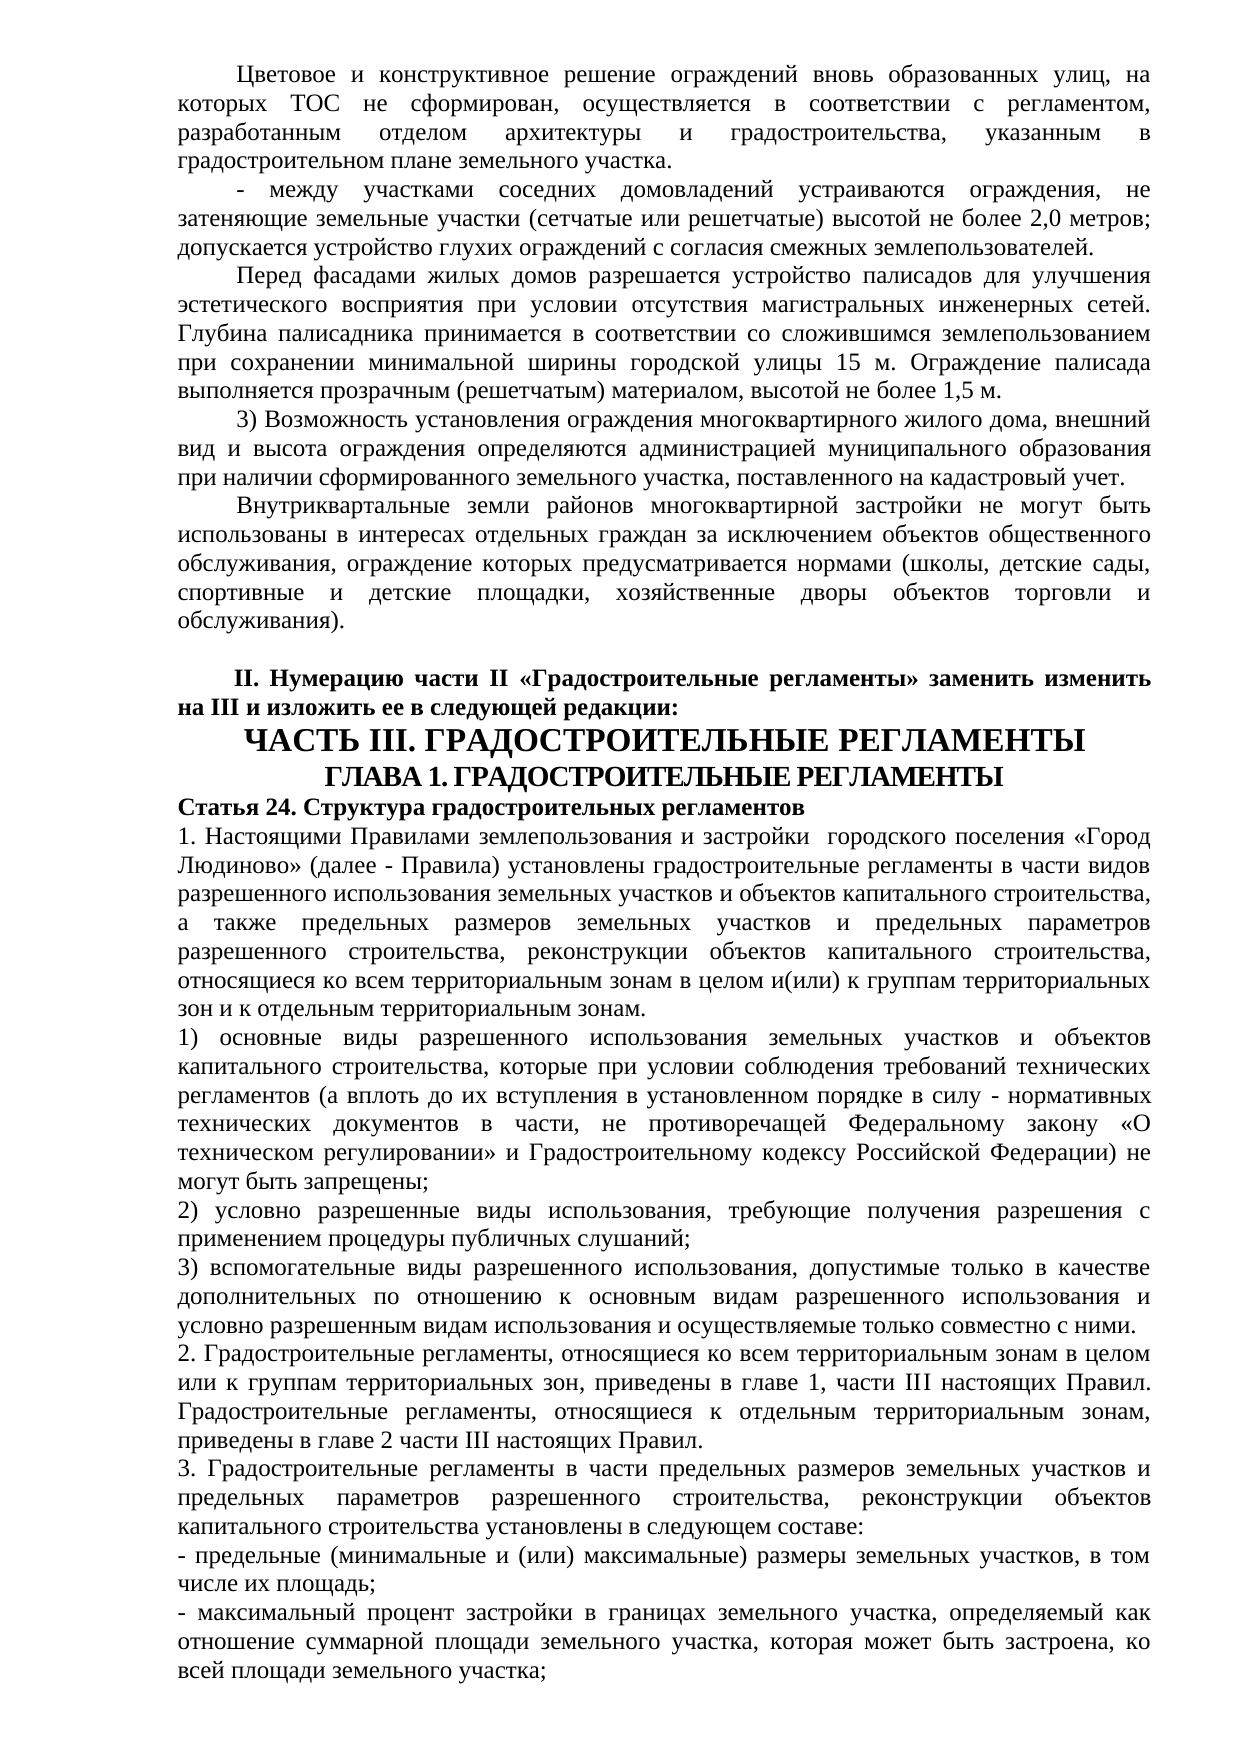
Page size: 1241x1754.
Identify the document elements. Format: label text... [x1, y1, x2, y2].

text - между участками соседних домовладений устраиваются ограждения, не затеняющие земельные участки (сетчатые или решетчатые) высотой не более 2,0 метров; допускается устройство глухих ограждений с согласия смежных землепользователей. [177, 174, 1152, 260]
text - максимальный процент застройки в границах земельного участка, определяемый как отношение суммарной площади земельного участка, которая может быть застроена, ко всей площади земельного участка; [177, 1597, 1152, 1683]
text 3. Градостроительные регламенты в части предельных размеров земельных участков и предельных параметров разрешенного строительства, реконструкции объектов капитального строительства установлены в следующем составе: [177, 1453, 1152, 1540]
text 1) основные виды разрешенного использования земельных участков и объектов капитального строительства, которые при условии соблюдения требований технических регламентов (а вплоть до их вступления в установленном порядке в силу - нормативных технических документов в части, не противоречащей Федеральному закону «О техническом регулировании» и Градостроительному кодексу Российской Федерации) не могут быть запрещены; [177, 1022, 1152, 1195]
text II. Нумерацию части II «Градостроительные регламенты» заменить изменить на III и изложить ее в следующей редакции: [177, 663, 1152, 720]
subtitle Статья 24. Структура градостроительных регламентов [177, 792, 1152, 821]
text 2) условно разрешенные виды использования, требующие получения разрешения с применением процедуры публичных слушаний; [177, 1195, 1152, 1252]
text Перед фасадами жилых домов разрешается устройство палисадов для улучшения эстетического восприятия при условии отсутствия магистральных инженерных сетей. Глубина палисадника принимается в соответствии со сложившимся землепользованием при сохранении минимальной ширины городской улицы 15 м. Ограждение палисада выполняется прозрачным (решетчатым) материалом, высотой не более 1,5 м. [177, 260, 1152, 404]
text 2. Градостроительные регламенты, относящиеся ко всем территориальным зонам в целом или к группам территориальных зон, приведены в главе 1, части III настоящих Правил. Градостроительные регламенты, относящиеся к отдельным территориальным зонам, приведены в главе 2 части III настоящих Правил. [177, 1338, 1152, 1453]
text 3) вспомогательные виды разрешенного использования, допустимые только в качестве дополнительных по отношению к основным видам разрешенного использования и условно разрешенным видам использования и осуществляемые только совместно с ними. [177, 1252, 1152, 1338]
text - предельные (минимальные и (или) максимальные) размеры земельных участков, в том числе их площадь; [177, 1540, 1152, 1597]
text Цветовое и конструктивное решение ограждений вновь образованных улиц, на которых ТОС не сформирован, осуществляется в соответствии с регламентом, разработанным отделом архитектуры и градостроительства, указанным в градостроительном плане земельного участка. [177, 59, 1152, 174]
subtitle Глава 1. ГРАДОСТРОИТЕЛЬНЫЕ РЕГЛАМЕНТЫ [177, 759, 1152, 792]
text 1. Настоящими Правилами землепользования и застройки городского поселения «Город Людиново» (далее - Правила) установлены градостроительные регламенты в части видов разрешенного использования земельных участков и объектов капитального строительства, а также предельных размеров земельных участков и предельных параметров разрешенного строительства, реконструкции объектов капитального строительства, относящиеся ко всем территориальным зонам в целом и(или) к группам территориальных зон и к отдельным территориальным зонам. [177, 821, 1152, 1022]
text Внутриквартальные земли районов многоквартирной застройки не могут быть использованы в интересах отдельных граждан за исключением объектов общественного обслуживания, ограждение которых предусматривается нормами (школы, детские сады, спортивные и детские площадки, хозяйственные дворы объектов торговли и обслуживания). [177, 490, 1152, 634]
subtitle ЧАСТЬ III. ГРАДОСТРОИТЕЛЬНЫЕ РЕГЛАМЕНТЫ [177, 720, 1152, 759]
text 3) Возможность установления ограждения многоквартирного жилого дома, внешний вид и высота ограждения определяются администрацией муниципального образования при наличии сформированного земельного участка, поставленного на кадастровый учет. [177, 404, 1152, 490]
